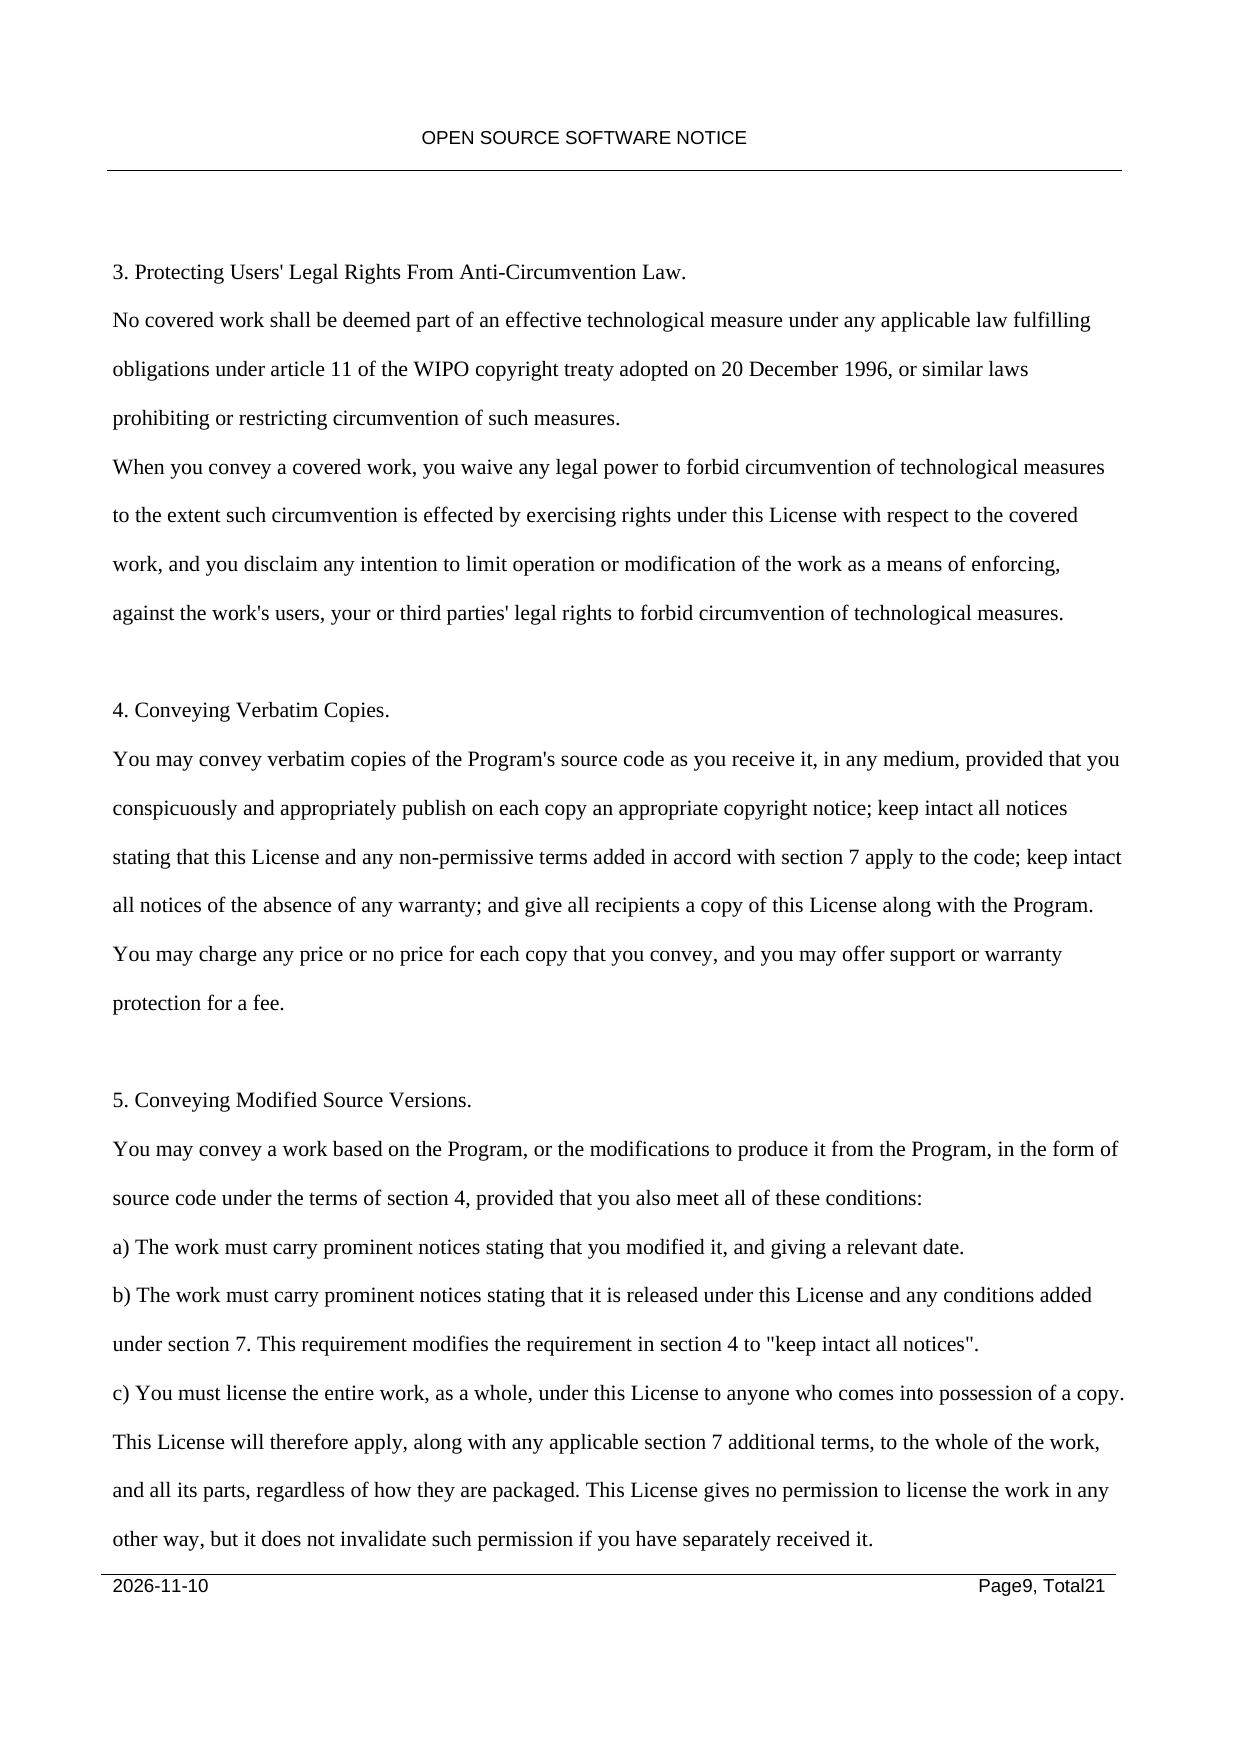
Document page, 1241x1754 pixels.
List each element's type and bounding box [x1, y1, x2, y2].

text [112, 206, 1128, 1555]
